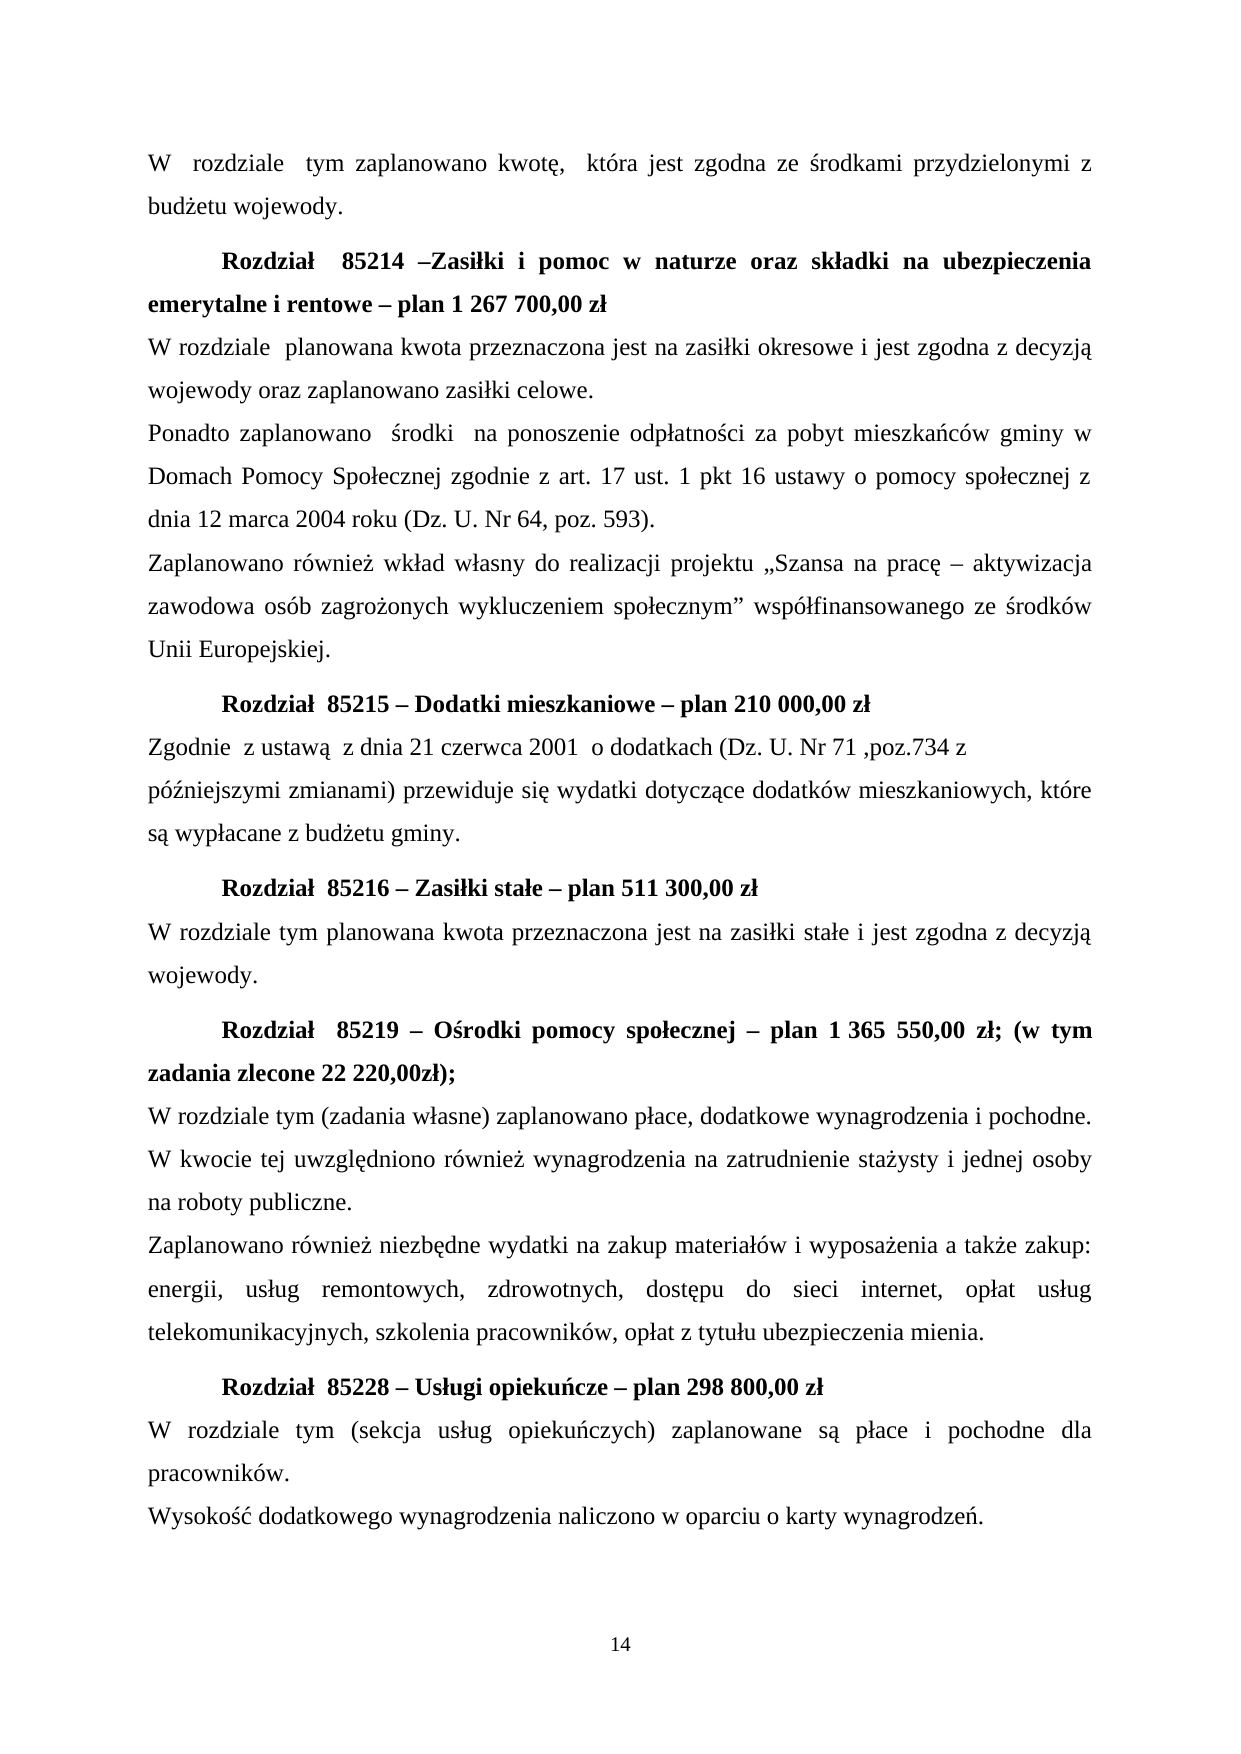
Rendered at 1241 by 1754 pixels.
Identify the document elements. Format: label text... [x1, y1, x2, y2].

text Wysokość dodatkowego wynagrodzenia naliczono w oparciu o karty wynagrodzeń. [148, 1501, 1093, 1530]
text Rozdział 85228 – Usługi opiekuńcze – plan 298 800,00 zł [148, 1372, 1093, 1401]
text Zaplanowano również niezbędne wydatki na zakup materiałów i wyposażenia a także zakup: energii, usług remontowych, zdrowotnych, dostępu do sieci internet, opłat usług telekomunikacyjnych, szkolenia pracowników, opłat z tytułu ubezpieczenia mienia. [148, 1231, 1093, 1346]
text Rozdział 85216 – Zasiłki stałe – plan 511 300,00 zł [148, 873, 1093, 902]
text późniejszymi zmianami) przewiduje się wydatki dotyczące dodatków mieszkaniowych, które są wypłacane z budżetu gminy. [148, 775, 1093, 847]
text Rozdział 85219 – Ośrodki pomocy społecznej – plan 1 365 550,00 zł; (w tym zadania zlecone 22 220,00zł); [148, 1015, 1093, 1087]
text W rozdziale tym zaplanowano kwotę, która jest zgodna ze środkami przydzielonymi z budżetu wojewody. [148, 148, 1093, 219]
text W rozdziale tym (sekcja usług opiekuńczych) zaplanowane są płace i pochodne dla pracowników. [148, 1415, 1093, 1487]
text W rozdziale tym (zadania własne) zaplanowano płace, dodatkowe wynagrodzenia i pochodne. W kwocie tej uwzględniono również wynagrodzenia na zatrudnienie stażysty i jednej osoby na roboty publiczne. [148, 1101, 1093, 1216]
text Rozdział 85214 –Zasiłki i pomoc w naturze oraz składki na ubezpieczenia emerytalne i rentowe – plan 1 267 700,00 zł [148, 246, 1093, 318]
text W rozdziale planowana kwota przeznaczona jest na zasiłki okresowe i jest zgodna z decyzją wojewody oraz zaplanowano zasiłki celowe. [148, 332, 1093, 404]
text Zgodnie z ustawą z dnia 21 czerwca 2001 o dodatkach (Dz. U. Nr 71 ,poz.734 z [148, 732, 1093, 761]
text Rozdział 85215 – Dodatki mieszkaniowe – plan 210 000,00 zł [148, 689, 1093, 718]
text Ponadto zaplanowano środki na ponoszenie odpłatności za pobyt mieszkańców gminy w Domach Pomocy Społecznej zgodnie z art. 17 ust. 1 pkt 16 ustawy o pomocy społecznej z dnia 12 marca 2004 roku (Dz. U. Nr 64, poz. 593). [148, 418, 1093, 533]
text W rozdziale tym planowana kwota przeznaczona jest na zasiłki stałe i jest zgodna z decyzją wojewody. [148, 917, 1093, 988]
text Zaplanowano również wkład własny do realizacji projektu „Szansa na pracę – aktywizacja zawodowa osób zagrożonych wykluczeniem społecznym” współfinansowanego ze środków Unii Europejskiej. [148, 548, 1093, 663]
